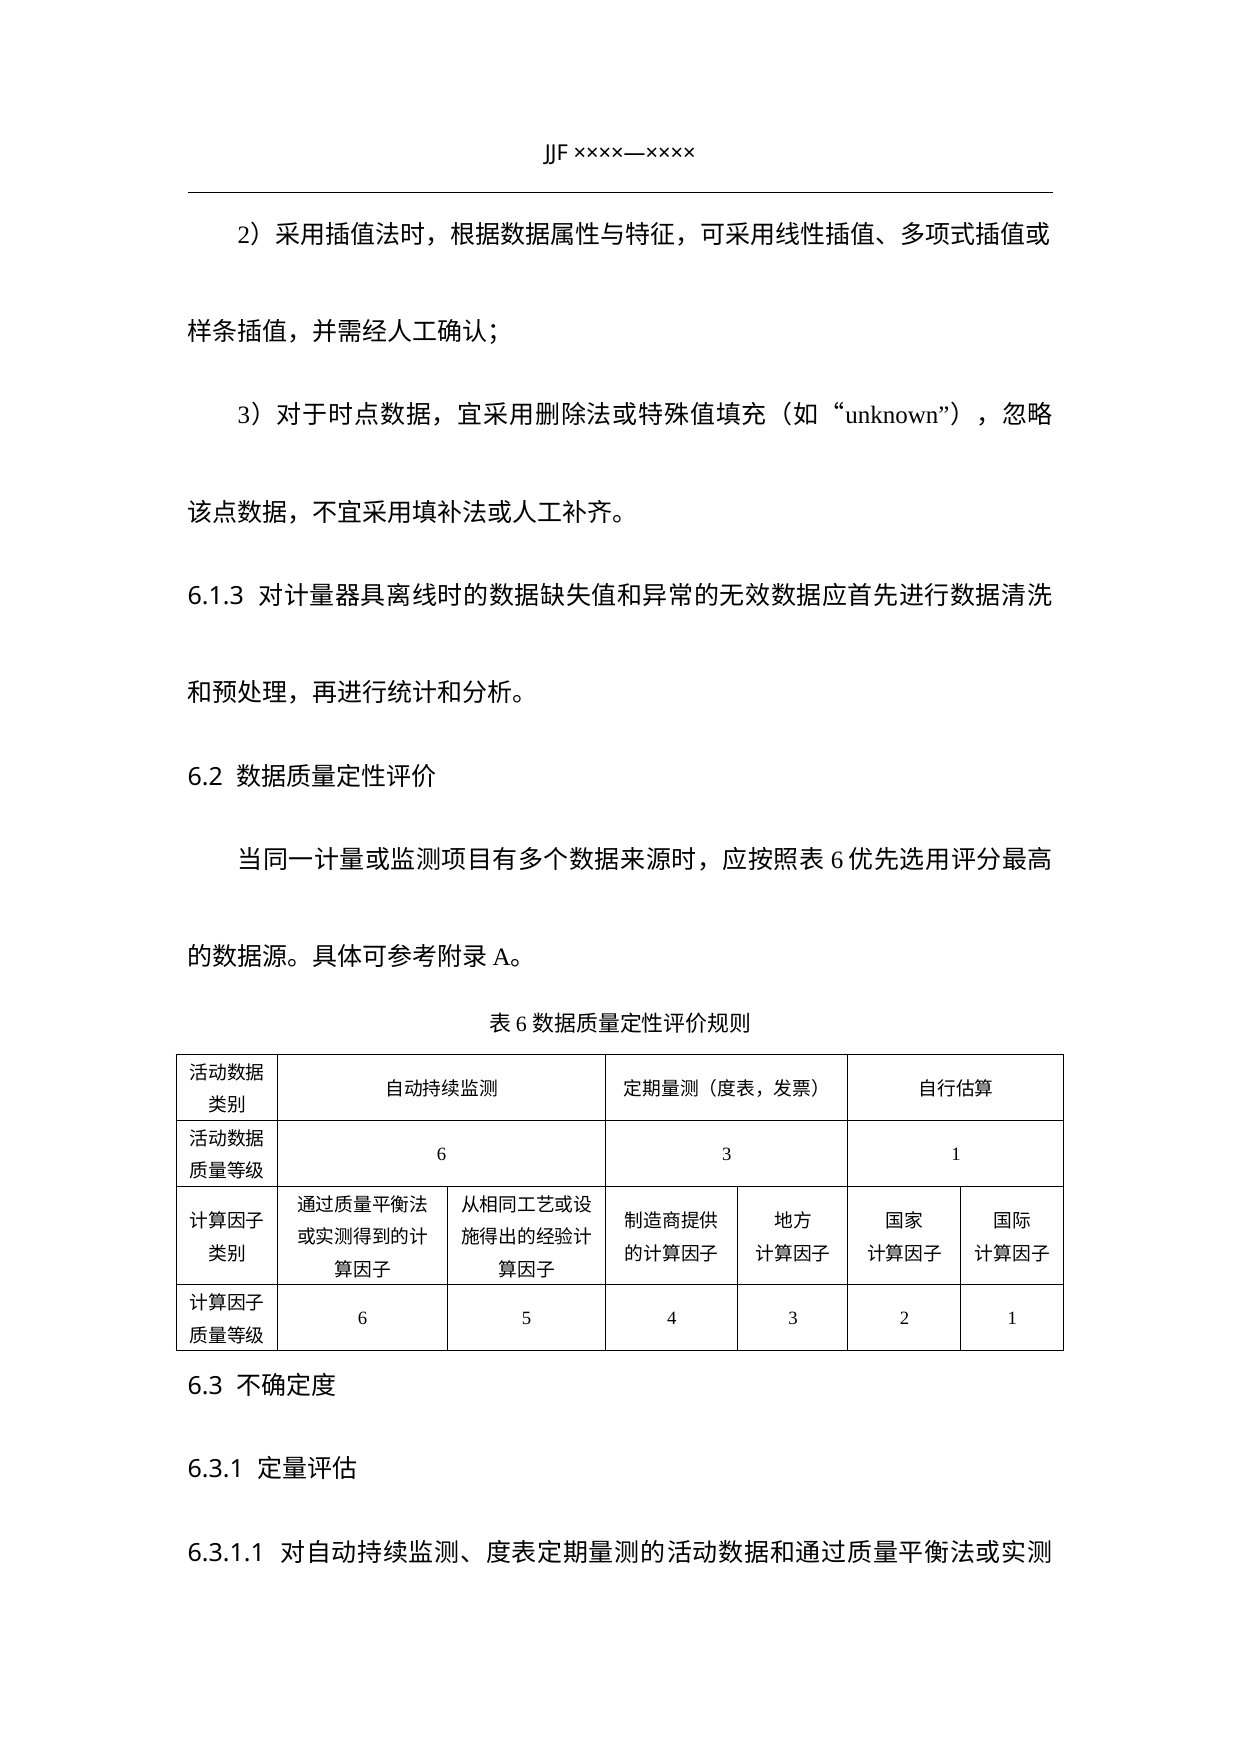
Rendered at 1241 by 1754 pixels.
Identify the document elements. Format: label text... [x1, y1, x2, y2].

table_cell 3 [606, 1121, 847, 1186]
text 当同一计量或监测项目有多个数据来源时，应按照表6优先选用评分最高的数据源。具体可参考附录A。 [187, 825, 1053, 987]
table_cell 从相同工艺或设施得出的经验计算因子 [448, 1187, 605, 1284]
table_header 定期量测（度表，发票） [606, 1055, 847, 1120]
table_cell 1 [961, 1285, 1063, 1350]
text 6.1.3 对计量器具离线时的数据缺失值和异常的无效数据应首先进行数据清洗和预处理，再进行统计和分析。 [187, 561, 1053, 723]
table_cell 1 [848, 1121, 1063, 1186]
table_cell 通过质量平衡法或实测得到的计算因子 [278, 1187, 447, 1284]
table_cell 地方 计算因子 [738, 1187, 847, 1284]
subtitle 6.3 不确定度 [187, 1351, 1053, 1416]
table_cell 活动数据质量等级 [177, 1121, 277, 1186]
table_cell 国家 计算因子 [848, 1187, 960, 1284]
table_cell 5 [448, 1285, 605, 1350]
text 3）对于时点数据，宜采用删除法或特殊值填充（如“unknown”），忽略该点数据，不宜采用填补法或人工补齐。 [187, 380, 1053, 543]
text 表6 数据质量定性评价规则 [187, 1005, 1053, 1038]
table_cell 制造商提供的计算因子 [606, 1187, 737, 1284]
table_cell 2 [848, 1285, 960, 1350]
table_cell 6 [278, 1285, 447, 1350]
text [187, 1518, 1053, 1583]
table_cell 国际 计算因子 [961, 1187, 1063, 1284]
table_cell 4 [606, 1285, 737, 1350]
subtitle 6.3.1 定量评估 [187, 1434, 1053, 1499]
table_cell 计算因子质量等级 [177, 1285, 277, 1350]
subtitle 6.2 数据质量定性评价 [187, 742, 1053, 807]
table_cell 计算因子类别 [177, 1187, 277, 1284]
table_cell 3 [738, 1285, 847, 1350]
text 2）采用插值法时，根据数据属性与特征，可采用线性插值、多项式插值或样条插值，并需经人工确认； [187, 200, 1053, 362]
table_header 自动持续监测 [278, 1055, 605, 1120]
table_cell 6 [278, 1121, 605, 1186]
table_header 自行估算 [848, 1055, 1063, 1120]
table_header 活动数据类别 [177, 1055, 277, 1120]
